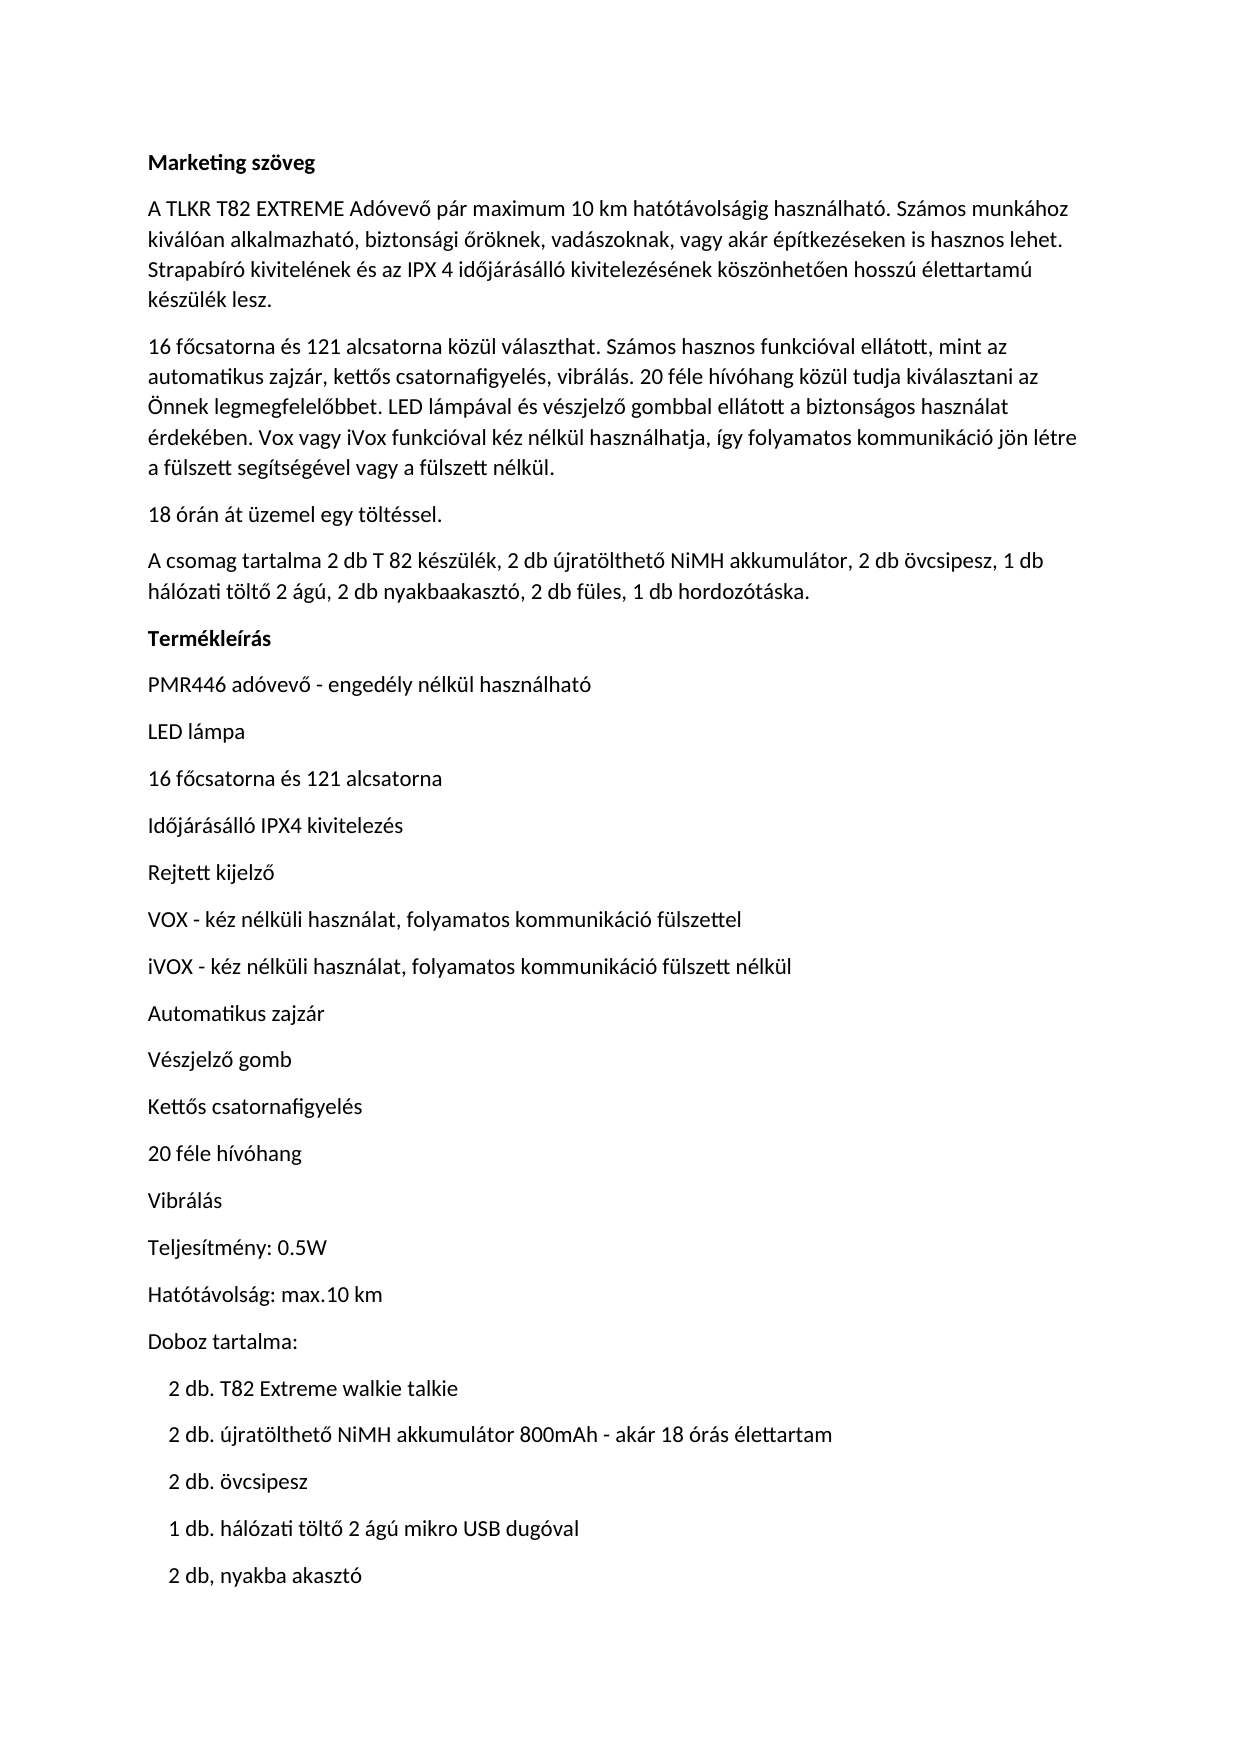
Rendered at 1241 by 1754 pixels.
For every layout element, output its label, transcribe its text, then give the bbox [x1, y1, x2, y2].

text Marketing szöveg [148, 148, 1093, 176]
text 16 főcsatorna és 121 alcsatorna közül választhat. Számos hasznos funkcióval ellátott, mint az automatikus zajzár, kettős csatornafigyelés, vibrálás. 20 féle hívóhang közül tudja kiválasztani az Önnek legmegfelelőbbet. LED lámpával és vészjelző gombbal ellátott a biztonságos használat érdekében. Vox vagy iVox funkcióval kéz nélkül használhatja, így folyamatos kommunikáció jön létre a fülszett segítségével vagy a fülszett nélkül. [148, 332, 1093, 481]
text 2 db, nyakba akasztó [148, 1561, 1093, 1589]
text Hatótávolság: max.10 km [148, 1280, 1093, 1308]
text Időjárásálló IPX4 kivitelezés [148, 811, 1093, 839]
text A TLKR T82 EXTREME Adóvevő pár maximum 10 km hatótávolságig használható. Számos munkához kiválóan alkalmazható, biztonsági őröknek, vadászoknak, vagy akár építkezéseken is hasznos lehet. Strapabíró kivitelének és az IPX 4 időjárásálló kivitelezésének köszönhetően hosszú élettartamú készülék lesz. [148, 194, 1093, 313]
text Rejtett kijelző [148, 858, 1093, 886]
text Doboz tartalma: [148, 1327, 1093, 1355]
text Vibrálás [148, 1186, 1093, 1214]
text Kettős csatornafigyelés [148, 1092, 1093, 1120]
text Termékleírás [148, 624, 1093, 652]
text Automatikus zajzár [148, 999, 1093, 1027]
text PMR446 adóvevő - engedély nélkül használható [148, 671, 1093, 698]
text Teljesítmény: 0.5W [148, 1233, 1093, 1261]
text 2 db. övcsipesz [148, 1467, 1093, 1495]
text 18 órán át üzemel egy töltéssel. [148, 500, 1093, 528]
text 1 db. hálózati töltő 2 ágú mikro USB dugóval [148, 1514, 1093, 1542]
text 20 féle hívóhang [148, 1139, 1093, 1167]
text iVOX - kéz nélküli használat, folyamatos kommunikáció fülszett nélkül [148, 952, 1093, 980]
text VOX - kéz nélküli használat, folyamatos kommunikáció fülszettel [148, 905, 1093, 933]
text Vészjelző gomb [148, 1046, 1093, 1073]
text LED lámpa [148, 717, 1093, 745]
text A csomag tartalma 2 db T 82 készülék, 2 db újratölthető NiMH akkumulátor, 2 db övcsipesz, 1 db hálózati töltő 2 ágú, 2 db nyakbaakasztó, 2 db füles, 1 db hordozótáska. [148, 547, 1093, 605]
text 2 db. újratölthető NiMH akkumulátor 800mAh - akár 18 órás élettartam [148, 1421, 1093, 1448]
text 16 főcsatorna és 121 alcsatorna [148, 764, 1093, 792]
text 2 db. T82 Extreme walkie talkie [148, 1374, 1093, 1402]
